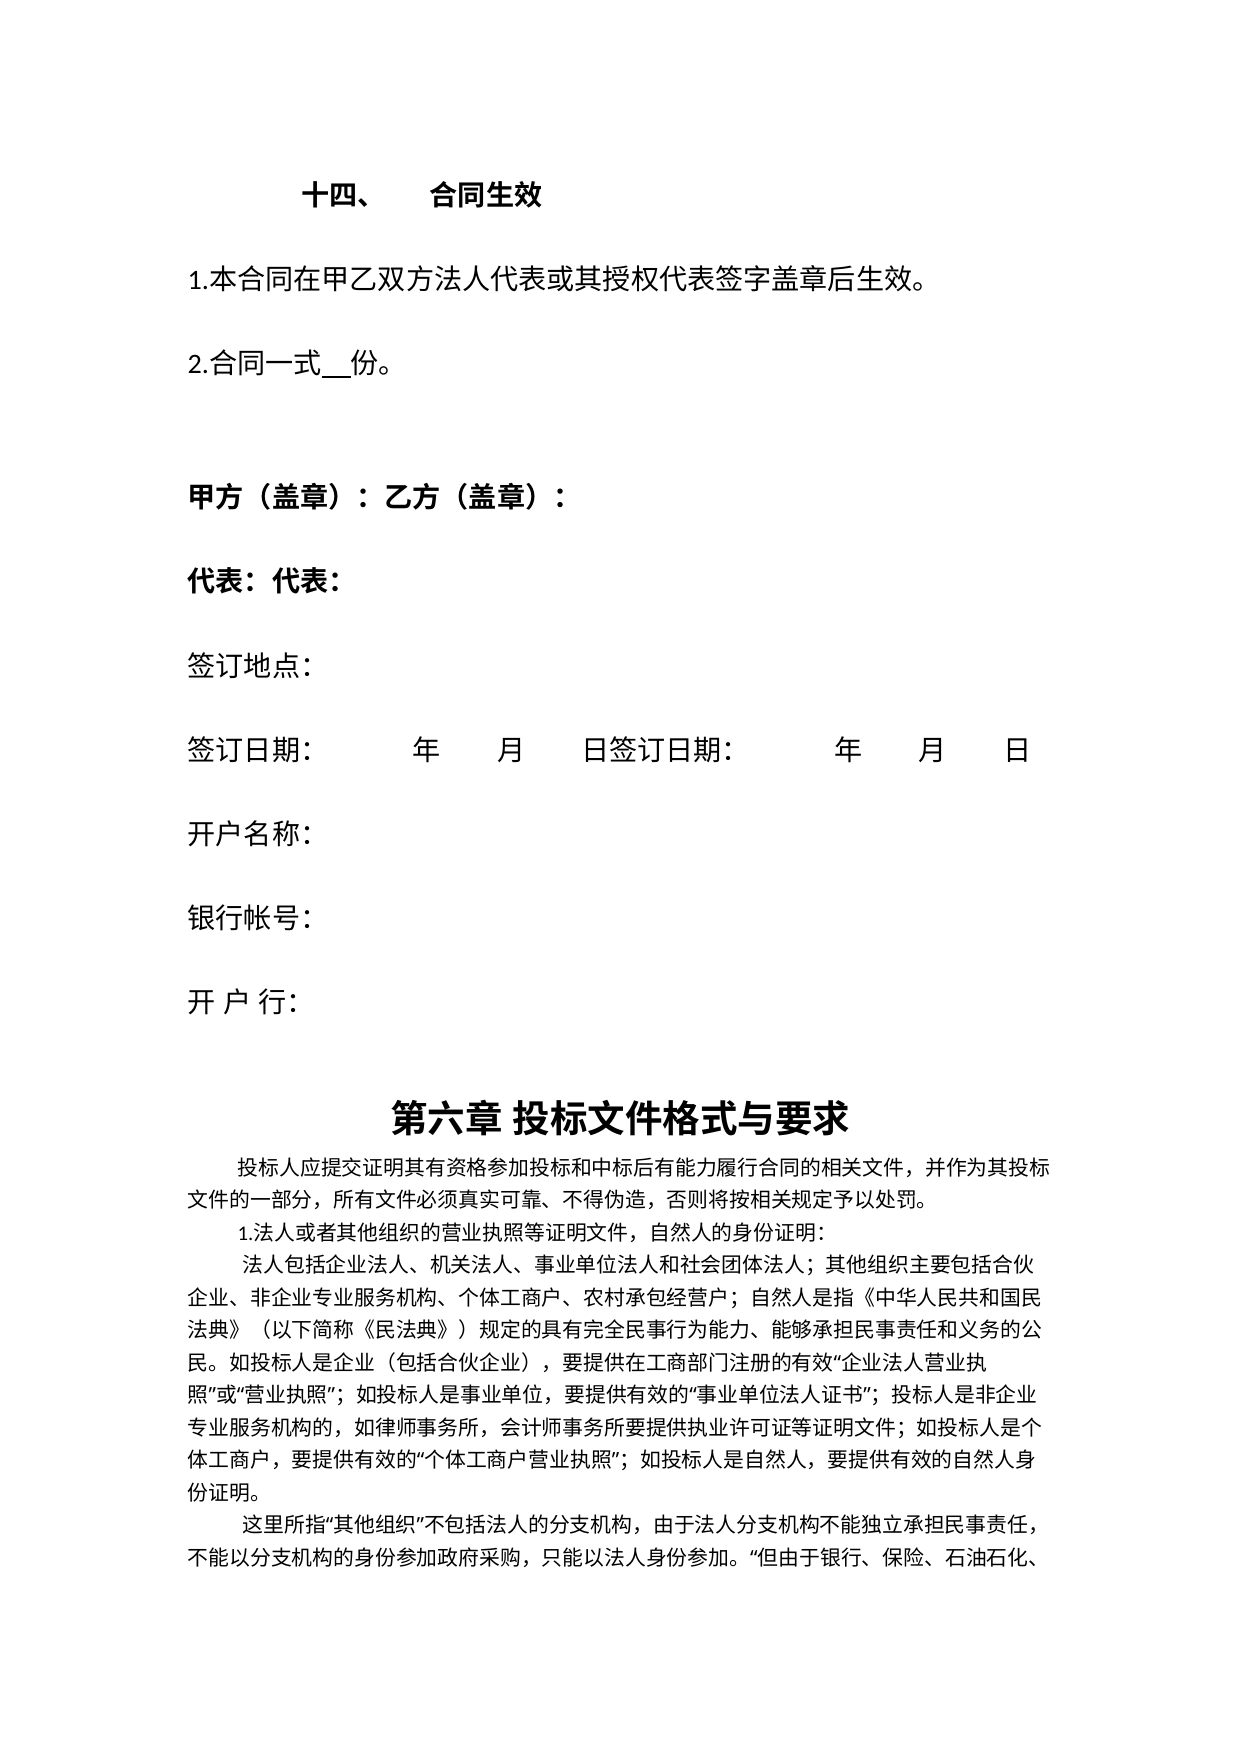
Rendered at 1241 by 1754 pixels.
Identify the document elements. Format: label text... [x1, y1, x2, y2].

text 1.法人或者其他组织的营业执照等证明文件，自然人的身份证明： [187, 1216, 1053, 1248]
text 法人包括企业法人、机关法人、事业单位法人和社会团体法人；其他组织主要包括合伙企业、非企业专业服务机构、个体工商户、农村承包经营户；自然人是指《中华人民共和国民法典》（以下简称《民法典》）规定的具有完全民事行为能力、能够承担民事责任和义务的公民。如投标人是企业（包括合伙企业），要提供在工商部门注册的有效“企业法人营业执照”或“营业执照”；如投标人是事业单位，要提供有效的“事业单位法人证书”；投标人是非企业专业服务机构的，如律师事务所，会计师事务所要提供执业许可证等证明文件；如投标人是个体工商户，要提供有效的“个体工商户营业执照”；如投标人是自然人，要提供有效的自然人身份证明。 [187, 1248, 1053, 1508]
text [187, 1508, 1053, 1573]
text 代表：代表： [187, 548, 1053, 613]
text 银行帐号： [187, 885, 1053, 950]
text 甲方（盖章）：乙方（盖章）： [187, 464, 1053, 529]
text 第六章 投标文件格式与要求 [187, 1086, 1053, 1151]
text 开 户 行： [187, 969, 1053, 1034]
text 1.本合同在甲乙双方法人代表或其授权代表签字盖章后生效。 [187, 246, 1053, 311]
text 开户名称： [187, 801, 1053, 866]
text 投标人应提交证明其有资格参加投标和中标后有能力履行合同的相关文件，并作为其投标文件的一部分，所有文件必须真实可靠、不得伪造，否则将按相关规定予以处罚。 [187, 1151, 1053, 1216]
text 2.合同一式 份。 [187, 330, 1053, 395]
text 签订地点： [187, 632, 1053, 697]
text 签订日期： 年 月 日签订日期： 年 月 日 [187, 717, 1053, 782]
text 十四、 合同生效 [301, 162, 1053, 227]
